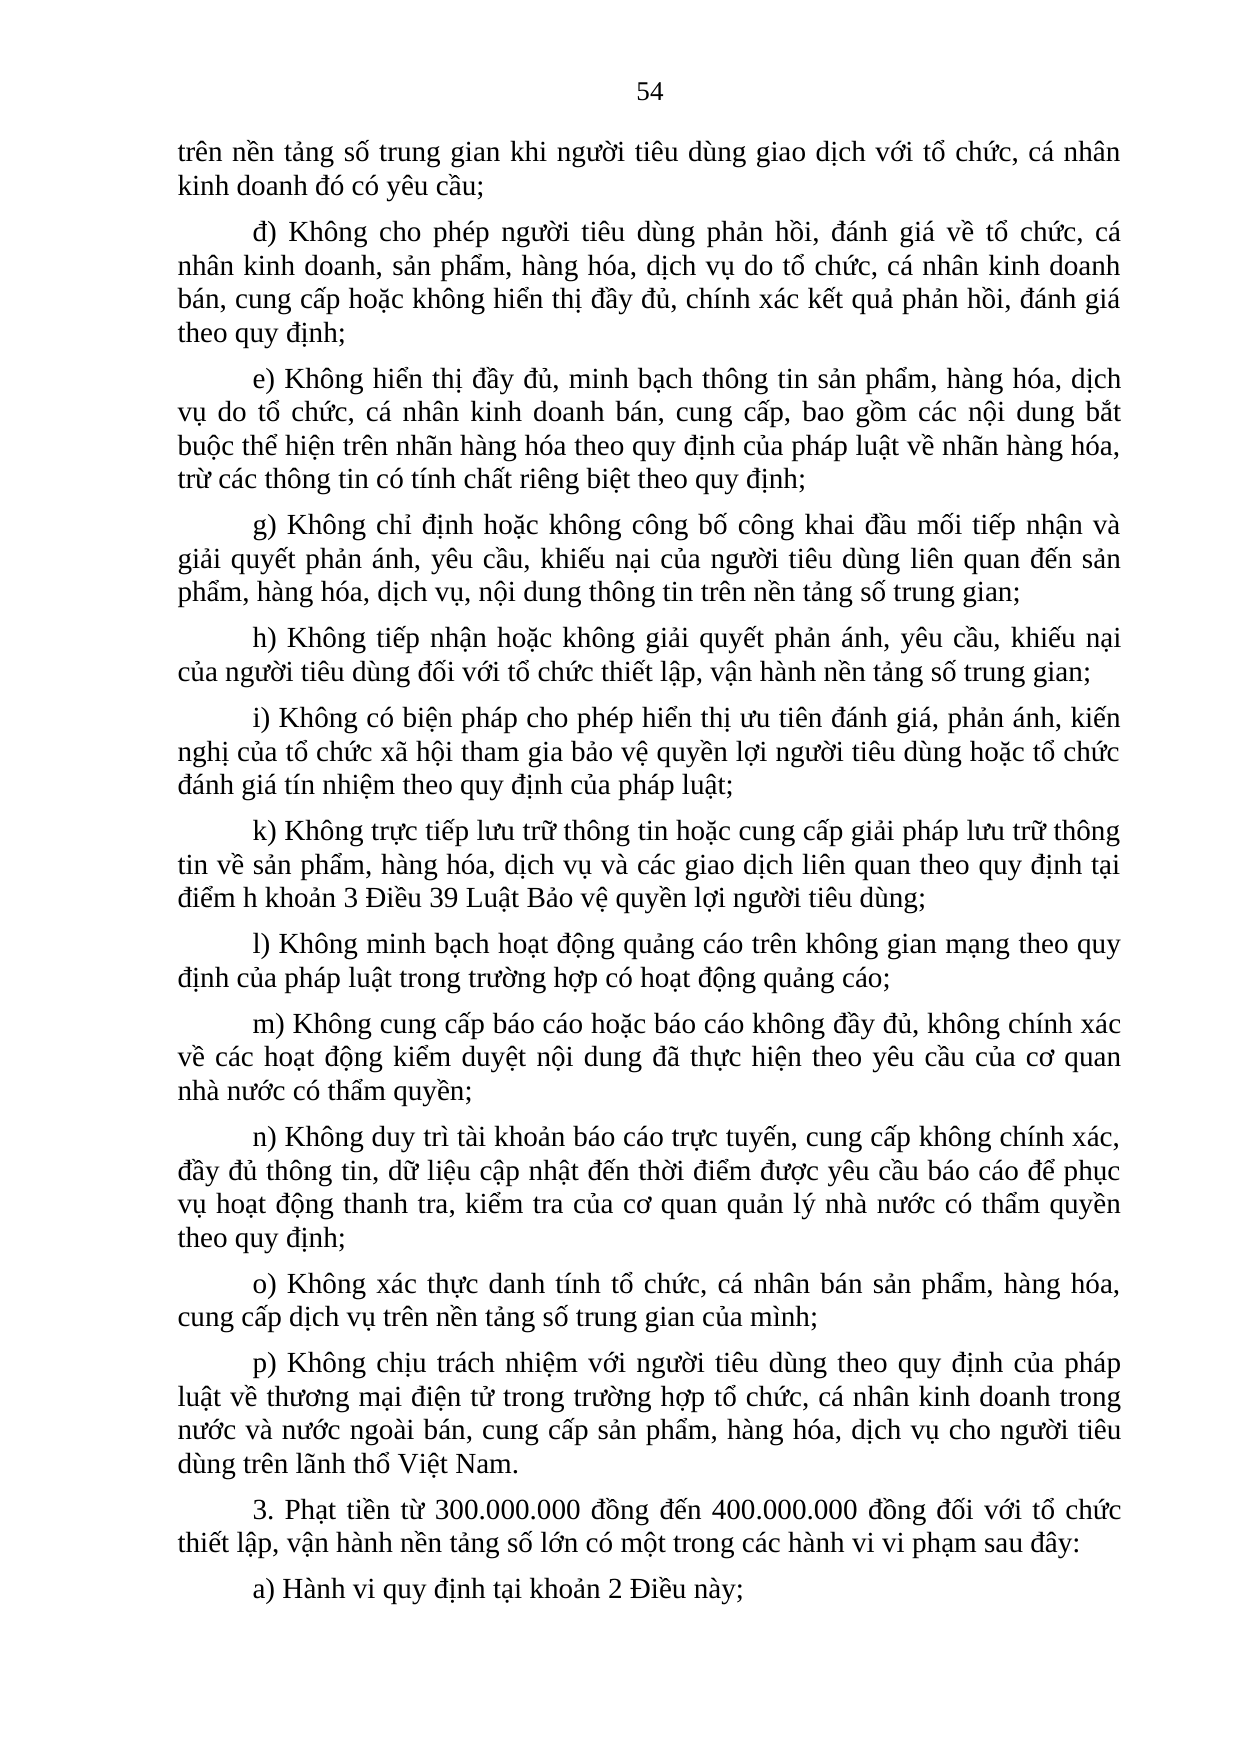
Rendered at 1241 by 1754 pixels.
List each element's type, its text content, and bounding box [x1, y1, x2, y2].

text 3. Phạt tiền từ 300.000.000 đồng đến 400.000.000 đồng đối với tổ chức thiết lập, vận hành nền tảng số lớn có một trong các hành vi vi phạm sau đây: [177, 1492, 1122, 1559]
text m) Không cung cấp báo cáo hoặc báo cáo không đầy đủ, không chính xác về các hoạt động kiểm duyệt nội dung đã thực hiện theo yêu cầu của cơ quan nhà nước có thẩm quyền; [177, 1006, 1122, 1107]
text h) Không tiếp nhận hoặc không giải quyết phản ánh, yêu cầu, khiếu nại của người tiêu dùng đối với tổ chức thiết lập, vận hành nền tảng số trung gian; [177, 621, 1122, 688]
text đ) Không cho phép người tiêu dùng phản hồi, đánh giá về tổ chức, cá nhân kinh doanh, sản phẩm, hàng hóa, dịch vụ do tổ chức, cá nhân kinh doanh bán, cung cấp hoặc không hiển thị đầy đủ, chính xác kết quả phản hồi, đánh giá theo quy định; [177, 214, 1122, 348]
text k) Không trực tiếp lưu trữ thông tin hoặc cung cấp giải pháp lưu trữ thông tin về sản phẩm, hàng hóa, dịch vụ và các giao dịch liên quan theo quy định tại điểm h khoản 3 Điều 39 Luật Bảo vệ quyền lợi người tiêu dùng; [177, 813, 1122, 914]
text p) Không chịu trách nhiệm với người tiêu dùng theo quy định của pháp luật về thương mại điện tử trong trường hợp tổ chức, cá nhân kinh doanh trong nước và nước ngoài bán, cung cấp sản phẩm, hàng hóa, dịch vụ cho người tiêu dùng trên lãnh thổ Việt Nam. [177, 1345, 1122, 1479]
text a) Hành vi quy định tại khoản 2 Điều này; [177, 1572, 1122, 1605]
text n) Không duy trì tài khoản báo cáo trực tuyến, cung cấp không chính xác, đầy đủ thông tin, dữ liệu cập nhật đến thời điểm được yêu cầu báo cáo để phục vụ hoạt động thanh tra, kiểm tra của cơ quan quản lý nhà nước có thẩm quyền theo quy định; [177, 1119, 1122, 1253]
text o) Không xác thực danh tính tổ chức, cá nhân bán sản phẩm, hàng hóa, cung cấp dịch vụ trên nền tảng số trung gian của mình; [177, 1266, 1122, 1333]
text g) Không chỉ định hoặc không công bố công khai đầu mối tiếp nhận và giải quyết phản ánh, yêu cầu, khiếu nại của người tiêu dùng liên quan đến sản phẩm, hàng hóa, dịch vụ, nội dung thông tin trên nền tảng số trung gian; [177, 507, 1122, 608]
text l) Không minh bạch hoạt động quảng cáo trên không gian mạng theo quy định của pháp luật trong trường hợp có hoạt động quảng cáo; [177, 926, 1122, 993]
text i) Không có biện pháp cho phép hiển thị ưu tiên đánh giá, phản ánh, kiến nghị của tổ chức xã hội tham gia bảo vệ quyền lợi người tiêu dùng hoặc tổ chức đánh giá tín nhiệm theo quy định của pháp luật; [177, 700, 1122, 801]
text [177, 134, 1122, 202]
text e) Không hiển thị đầy đủ, minh bạch thông tin sản phẩm, hàng hóa, dịch vụ do tổ chức, cá nhân kinh doanh bán, cung cấp, bao gồm các nội dung bắt buộc thể hiện trên nhãn hàng hóa theo quy định của pháp luật về nhãn hàng hóa, trừ các thông tin có tính chất riêng biệt theo quy định; [177, 361, 1122, 495]
